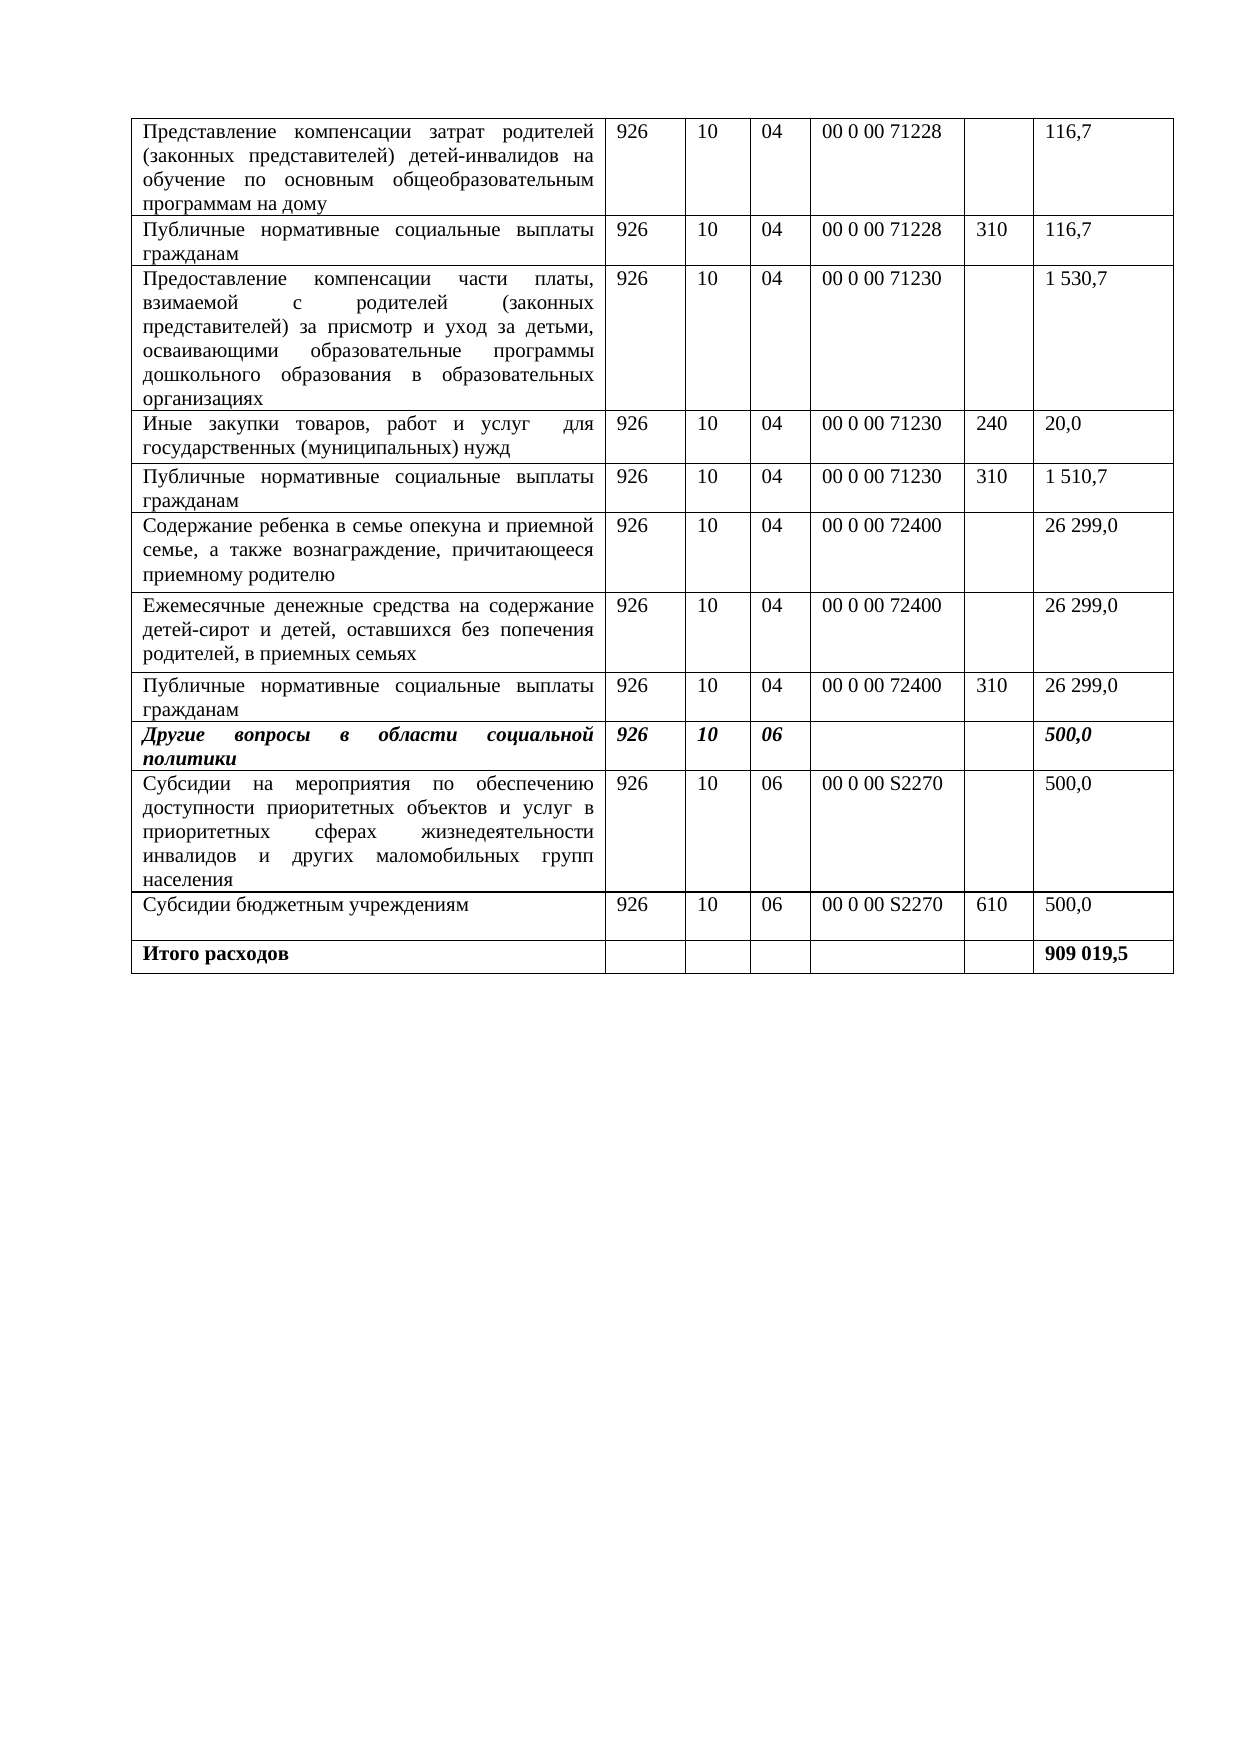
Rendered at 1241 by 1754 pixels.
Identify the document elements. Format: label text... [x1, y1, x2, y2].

table_cell Субсидии бюджетным учреждениям [132, 893, 605, 940]
table_cell 04 [751, 464, 810, 512]
table_cell 926 [606, 513, 685, 592]
table_cell 10 [686, 771, 750, 891]
table_cell 00 0 00 72400 [811, 513, 964, 592]
table_cell Ежемесячные денежные средства на содержание детей-сирот и детей, оставшихся без попечения родителей, в приемных семьях [132, 593, 605, 672]
table_cell 04 [751, 673, 810, 721]
table_cell 926 [606, 593, 685, 672]
table_cell 10 [686, 119, 750, 215]
table_cell Содержание ребенка в семье опекуна и приемной семье, а также вознаграждение, причитающееся приемному родителю [132, 513, 605, 592]
table_cell [965, 771, 1033, 891]
table_cell 06 [751, 722, 810, 770]
table_cell [606, 941, 685, 973]
table_cell 10 [686, 893, 750, 940]
table_cell 240 [965, 411, 1033, 463]
table_cell [965, 941, 1033, 973]
table_cell 00 0 00 71230 [811, 411, 964, 463]
table_cell 04 [751, 411, 810, 463]
table_cell [965, 722, 1033, 770]
table_cell 00 0 00 71228 [811, 119, 964, 215]
table_cell [965, 593, 1033, 672]
table_cell 20,0 [1034, 411, 1173, 463]
table_cell 04 [751, 266, 810, 410]
table_cell 10 [686, 722, 750, 770]
table_cell 926 [606, 266, 685, 410]
table_cell 310 [965, 464, 1033, 512]
table_cell 926 [606, 771, 685, 891]
table_cell Предоставление компенсации части платы, взимаемой с родителей (законных представителей) за присмотр и уход за детьми, осваивающими образовательные программы дошкольного образования в образовательных организациях [132, 266, 605, 410]
table_cell 926 [606, 893, 685, 940]
table_cell 04 [751, 513, 810, 592]
table_cell Публичные нормативные социальные выплаты гражданам [132, 216, 605, 264]
table_cell 00 0 00 S2270 [811, 893, 964, 940]
table_cell 500,0 [1034, 771, 1173, 891]
table_cell Другие вопросы в области социальной политики [132, 722, 605, 770]
table_cell 926 [606, 411, 685, 463]
table_cell Субсидии на мероприятия по обеспечению доступности приоритетных объектов и услуг в приоритетных сферах жизнедеятельности инвалидов и других маломобильных групп населения [132, 771, 605, 891]
table_cell 500,0 [1034, 722, 1173, 770]
table_cell 00 0 00 S2270 [811, 771, 964, 891]
table_cell 00 0 00 71230 [811, 266, 964, 410]
table_cell 10 [686, 673, 750, 721]
table_cell [811, 941, 964, 973]
table_cell Представление компенсации затрат родителей (законных представителей) детей-инвалидов на обучение по основным общеобразовательным программам на дому [132, 119, 605, 215]
table_cell 926 [606, 722, 685, 770]
table_cell Иные закупки товаров, работ и услуг для государственных (муниципальных) нужд [132, 411, 605, 463]
table_cell 26 299,0 [1034, 513, 1173, 592]
table_cell 310 [965, 673, 1033, 721]
table_cell [686, 941, 750, 973]
table_cell 116,7 [1034, 119, 1173, 215]
table_cell 00 0 00 71228 [811, 216, 964, 264]
table_cell 926 [606, 673, 685, 721]
table_cell Публичные нормативные социальные выплаты гражданам [132, 673, 605, 721]
table_cell 926 [606, 464, 685, 512]
table_cell 10 [686, 464, 750, 512]
table_cell 00 0 00 71230 [811, 464, 964, 512]
table_cell 06 [751, 771, 810, 891]
table_cell 500,0 [1034, 893, 1173, 940]
table_cell Публичные нормативные социальные выплаты гражданам [132, 464, 605, 512]
table_cell 06 [751, 893, 810, 940]
table_cell 10 [686, 216, 750, 264]
table_cell 10 [686, 411, 750, 463]
table_cell Итого расходов [132, 941, 605, 973]
table_cell 04 [751, 216, 810, 264]
table_cell 909 019,5 [1034, 941, 1173, 973]
table_cell 04 [751, 593, 810, 672]
table_cell 1 530,7 [1034, 266, 1173, 410]
table_cell [965, 119, 1033, 215]
table_cell 926 [606, 216, 685, 264]
table_cell 610 [965, 893, 1033, 940]
table_cell [965, 513, 1033, 592]
table_cell 310 [965, 216, 1033, 264]
table_cell [811, 722, 964, 770]
table_cell 10 [686, 266, 750, 410]
table_cell 926 [606, 119, 685, 215]
table_cell 00 0 00 72400 [811, 593, 964, 672]
table_cell 10 [686, 593, 750, 672]
table_cell 04 [751, 119, 810, 215]
table_cell 10 [686, 513, 750, 592]
table_cell [751, 941, 810, 973]
table_cell 1 510,7 [1034, 464, 1173, 512]
table_cell 26 299,0 [1034, 673, 1173, 721]
table_cell 00 0 00 72400 [811, 673, 964, 721]
table_cell 26 299,0 [1034, 593, 1173, 672]
table_cell 116,7 [1034, 216, 1173, 264]
table_cell [965, 266, 1033, 410]
